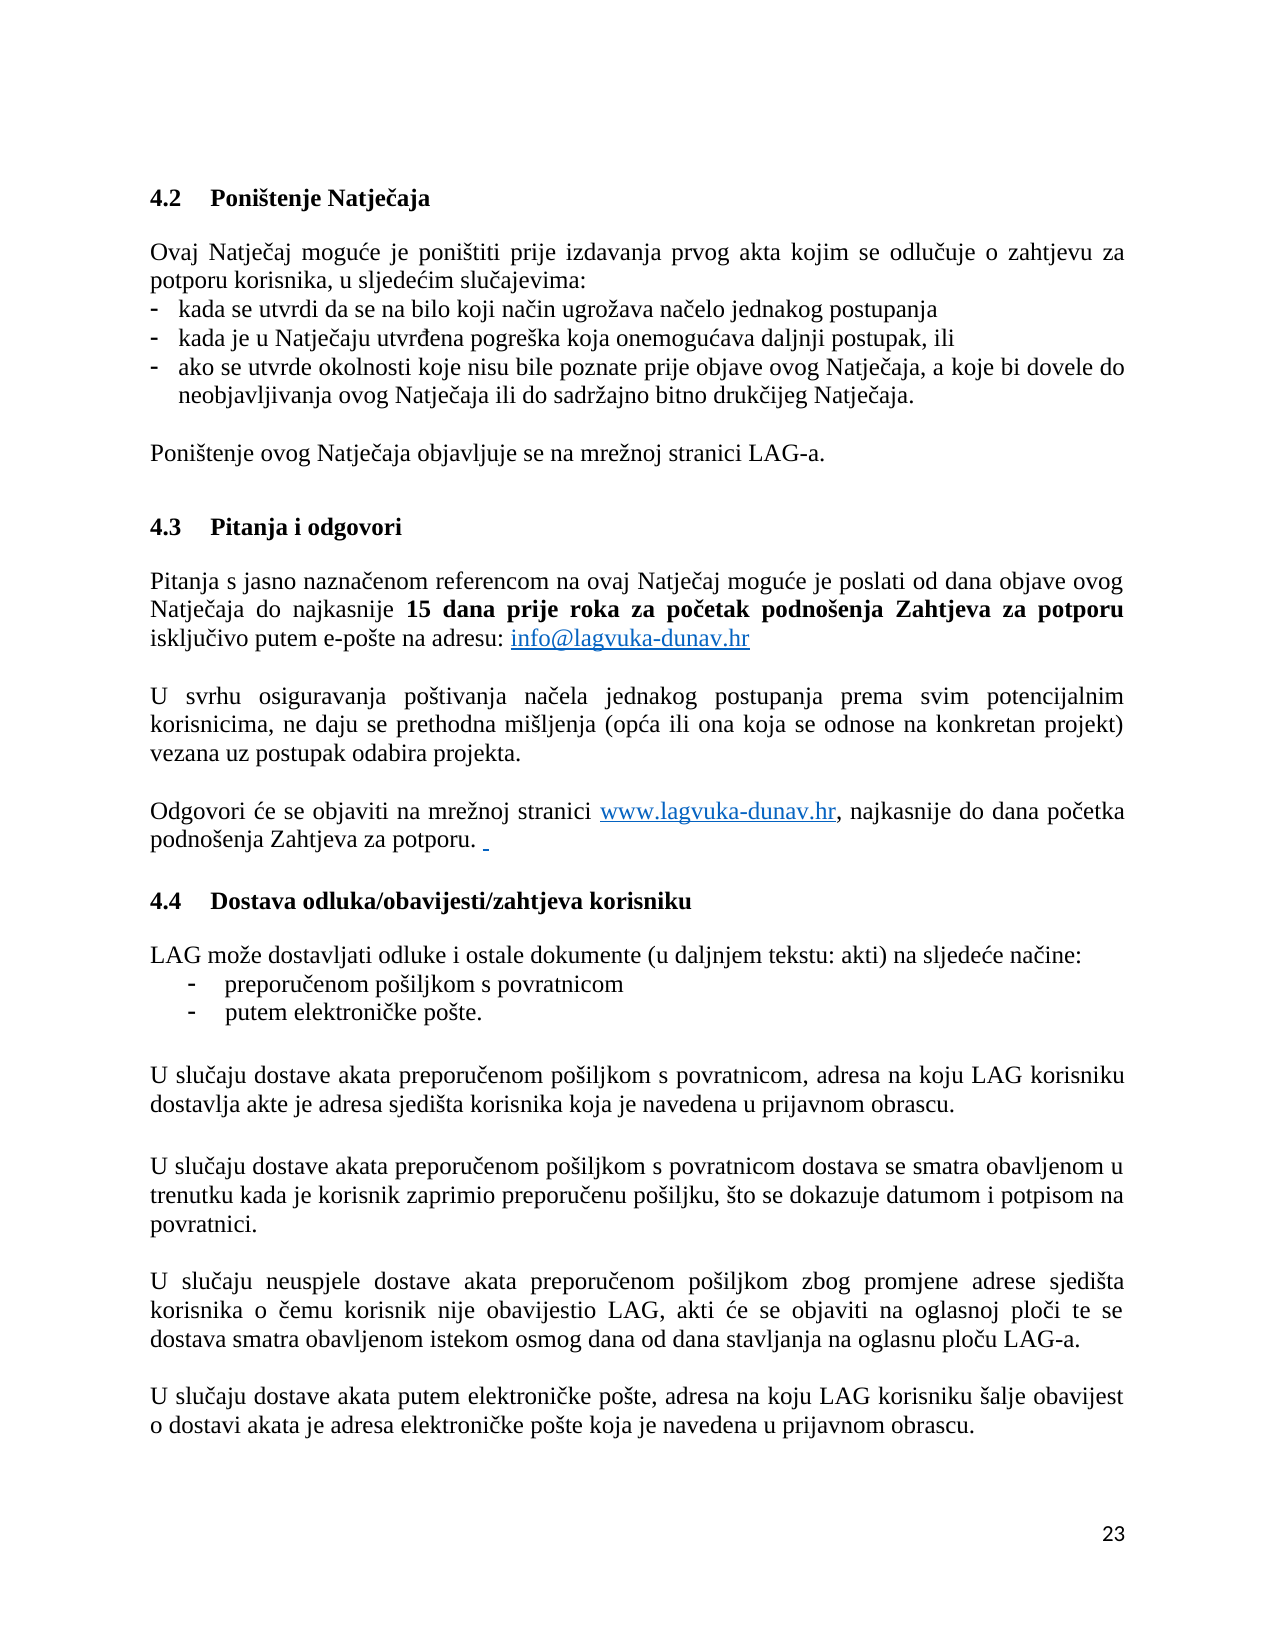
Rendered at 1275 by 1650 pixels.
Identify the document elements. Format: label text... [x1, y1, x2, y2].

list kada je u Natječaju utvrđena pogreška koja onemogućava daljnji postupak, ili [150, 323, 1125, 352]
text Odgovori će se objaviti na mrežnoj stranici www.lagvuka-dunav.hr, najkasnije do dana početka podnošenja Zahtjeva za potporu. [150, 796, 1125, 853]
text U slučaju dostave akata preporučenom pošiljkom s povratnicom, adresa na koju LAG korisniku dostavlja akte je adresa sjedišta korisnika koja je navedena u prijavnom obrascu. [150, 1060, 1125, 1117]
text Poništenje ovog Natječaja objavljuje se na mrežnoj stranici LAG-a. [150, 438, 1125, 467]
text U slučaju dostave akata putem elektroničke pošte, adresa na koju LAG korisniku šalje obavijest o dostavi akata je adresa elektroničke pošte koja je navedena u prijavnom obrascu. [150, 1381, 1125, 1439]
text U slučaju neuspjele dostave akata preporučenom pošiljkom zbog promjene adrese sjedišta korisnika o čemu korisnik nije obavijestio LAG, akti će se objaviti na oglasnoj ploči te se dostava smatra obavljenom istekom osmog dana od dana stavljanja na oglasnu ploču LAG-a. [150, 1266, 1125, 1352]
text U slučaju dostave akata preporučenom pošiljkom s povratnicom dostava se smatra obavljenom u trenutku kada je korisnik zaprimio preporučenu pošiljku, što se dokazuje datumom i potpisom na povratnici. [150, 1151, 1125, 1237]
list putem elektroničke pošte. [187, 997, 1125, 1026]
list kada se utvrdi da se na bilo koji način ugrožava načelo jednakog postupanja [150, 294, 1125, 323]
text LAG može dostavljati odluke i ostale dokumente (u daljnjem tekstu: akti) na sljedeće načine: [150, 940, 1125, 969]
text U svrhu osiguravanja poštivanja načela jednakog postupanja prema svim potencijalnim korisnicima, ne daju se prethodna mišljenja (opća ili ona koja se odnose na konkretan projekt) vezana uz postupak odabira projekta. [150, 681, 1125, 767]
subtitle Dostava odluka/obavijesti/zahtjeva korisniku [150, 886, 1125, 915]
text Ovaj Natječaj moguće je poništiti prije izdavanja prvog akta kojim se odlučuje o zahtjevu za potporu korisnika, u sljedećim slučajevima: [150, 237, 1125, 294]
list preporučenom pošiljkom s povratnicom [187, 969, 1125, 997]
subtitle Pitanja i odgovori [150, 512, 1125, 541]
list ako se utvrde okolnosti koje nisu bile poznate prije objave ovog Natječaja, a koje bi dovele do neobjavljivanja ovog Natječaja ili do sadržajno bitno drukčijeg Natječaja. [150, 352, 1125, 409]
text Pitanja s jasno naznačenom referencom na ovaj Natječaj moguće je poslati od dana objave ovog Natječaja do najkasnije 15 dana prije roka za početak podnošenja Zahtjeva za potporu isključivo putem e-pošte na adresu: info@lagvuka-dunav.hr [150, 566, 1125, 652]
subtitle Poništenje Natječaja [150, 183, 1125, 212]
